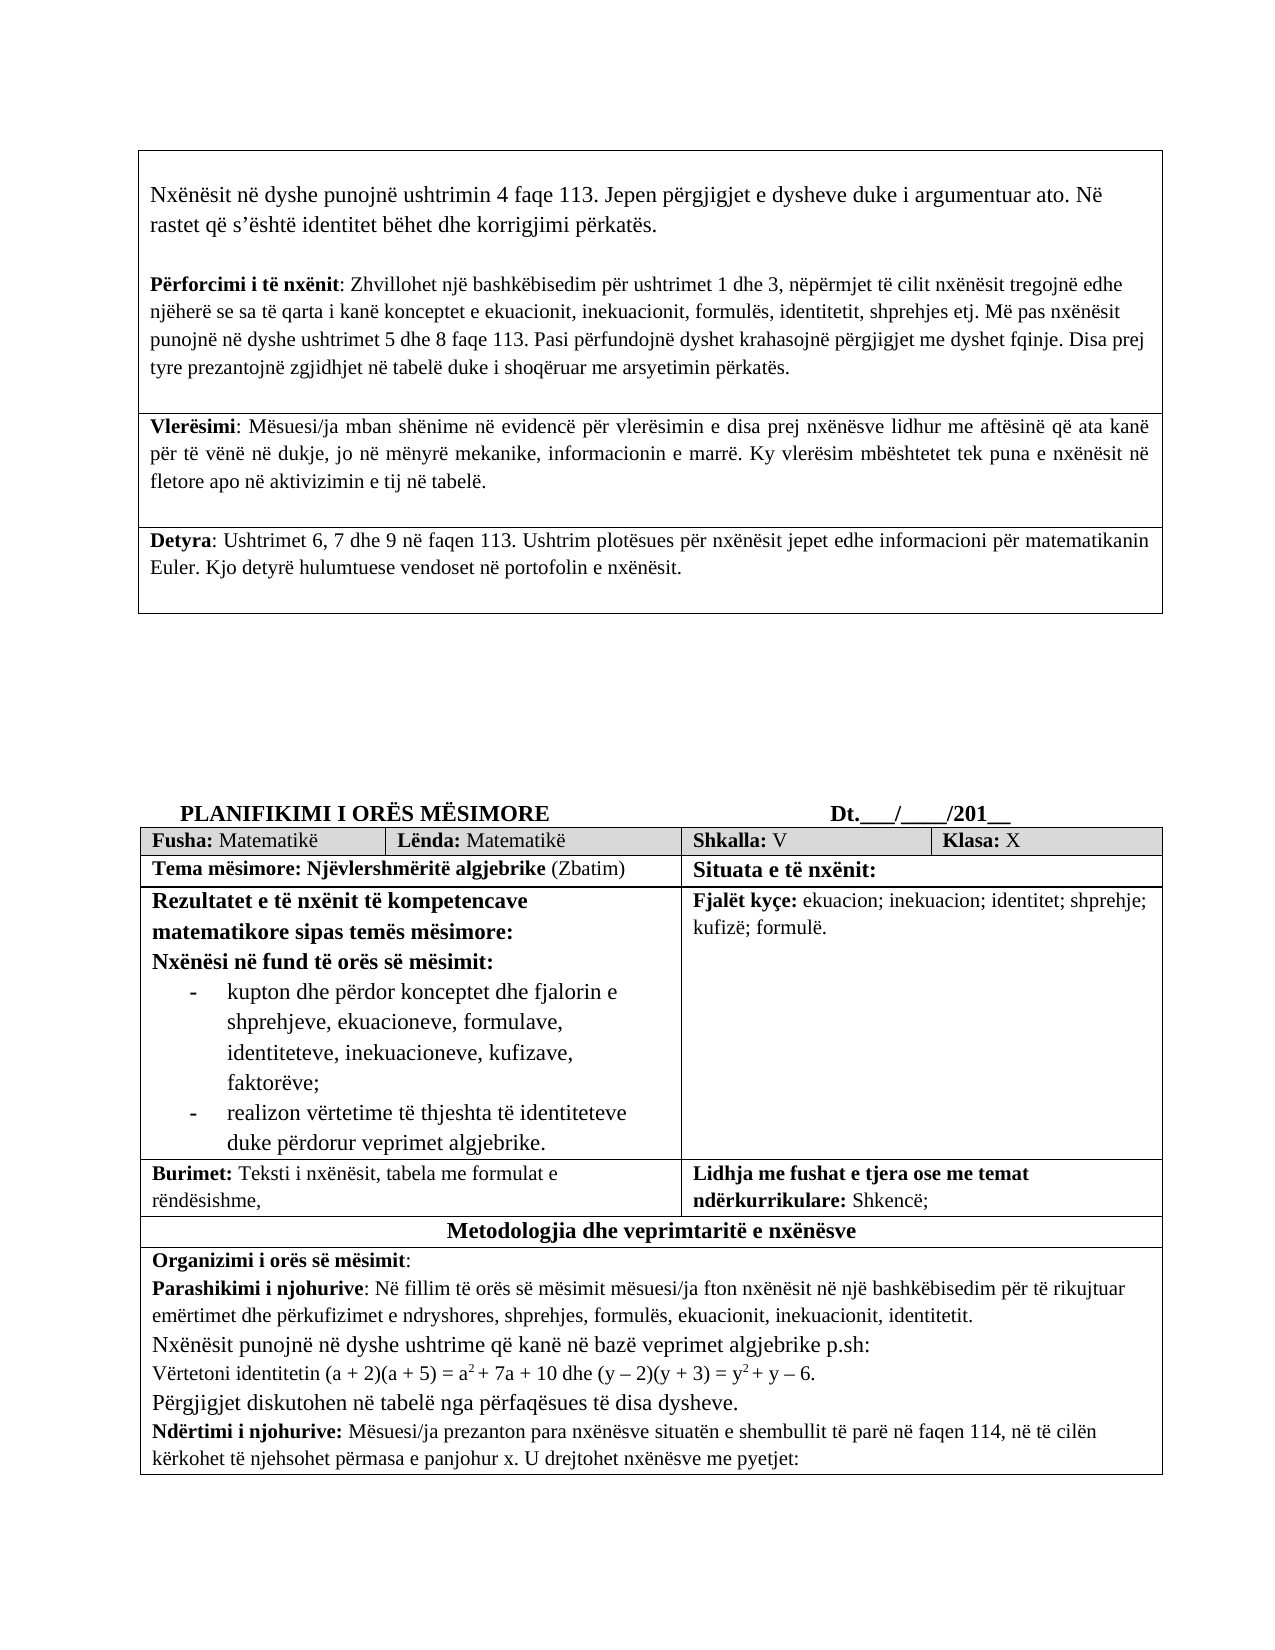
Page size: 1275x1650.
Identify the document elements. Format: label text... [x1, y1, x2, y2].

table_header Lënda: Matematikë [386, 828, 681, 855]
table_cell Tema mësimore: Njëvlershmëritë algjebrike (Zbatim) [141, 856, 681, 886]
table_cell Burimet: Teksti i nxënësit, tabela me formulat e rëndësishme, [141, 1160, 681, 1216]
text PLANIFIKIMI I ORËS MËSIMORE Dt.___/____/201__ [150, 800, 1125, 827]
table_header Fusha: Matematikë [141, 828, 385, 855]
table_cell Vlerësimi: Mësuesi/ja mban shënime në evidencë për vlerësimin e disa prej nxënësve lidhur me aftësinë që ata kanë për të vënë në dukje, jo në mënyrë mekanike, informacionin e marrë. Ky vlerësim mbështetet tek puna e nxënësit në fletore apo në aktivizimin e tij në tabelë. [139, 414, 1162, 527]
table_header Klasa: X [932, 828, 1162, 855]
table_cell Rezultatet e të nxënit të kompetencave matematikore sipas temës mësimore: Nxënësi në fund të orës së mësimit: kupton dhe përdor konceptet dhe fjalorin e shprehjeve, ekuacioneve, formulave, identiteteve, inekuacioneve, kufizave, faktorëve; realizon vërtetime të thjeshta të identiteteve duke përdorur veprimet algjebrike. [141, 888, 681, 1159]
table_cell Lidhja me fushat e tjera ose me temat ndërkurrikulare: Shkencë; [682, 1160, 1162, 1216]
table_cell Situata e të nxënit: [682, 856, 1162, 886]
table_cell Fjalët kyçe: ekuacion; inekuacion; identitet; shprehje; kufizë; formulë. [682, 888, 1162, 1159]
table_cell Detyra: Ushtrimet 6, 7 dhe 9 në faqen 113. Ushtrim plotësues për nxënësit jepet edhe informacioni për matematikanin Euler. Kjo detyrë hulumtuese vendoset në portofolin e nxënësit. [139, 528, 1162, 613]
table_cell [141, 1248, 1162, 1474]
table_header Shkalla: V [682, 828, 931, 855]
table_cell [139, 151, 1162, 412]
table_cell Metodologjia dhe veprimtaritë e nxënësve [141, 1217, 1162, 1247]
